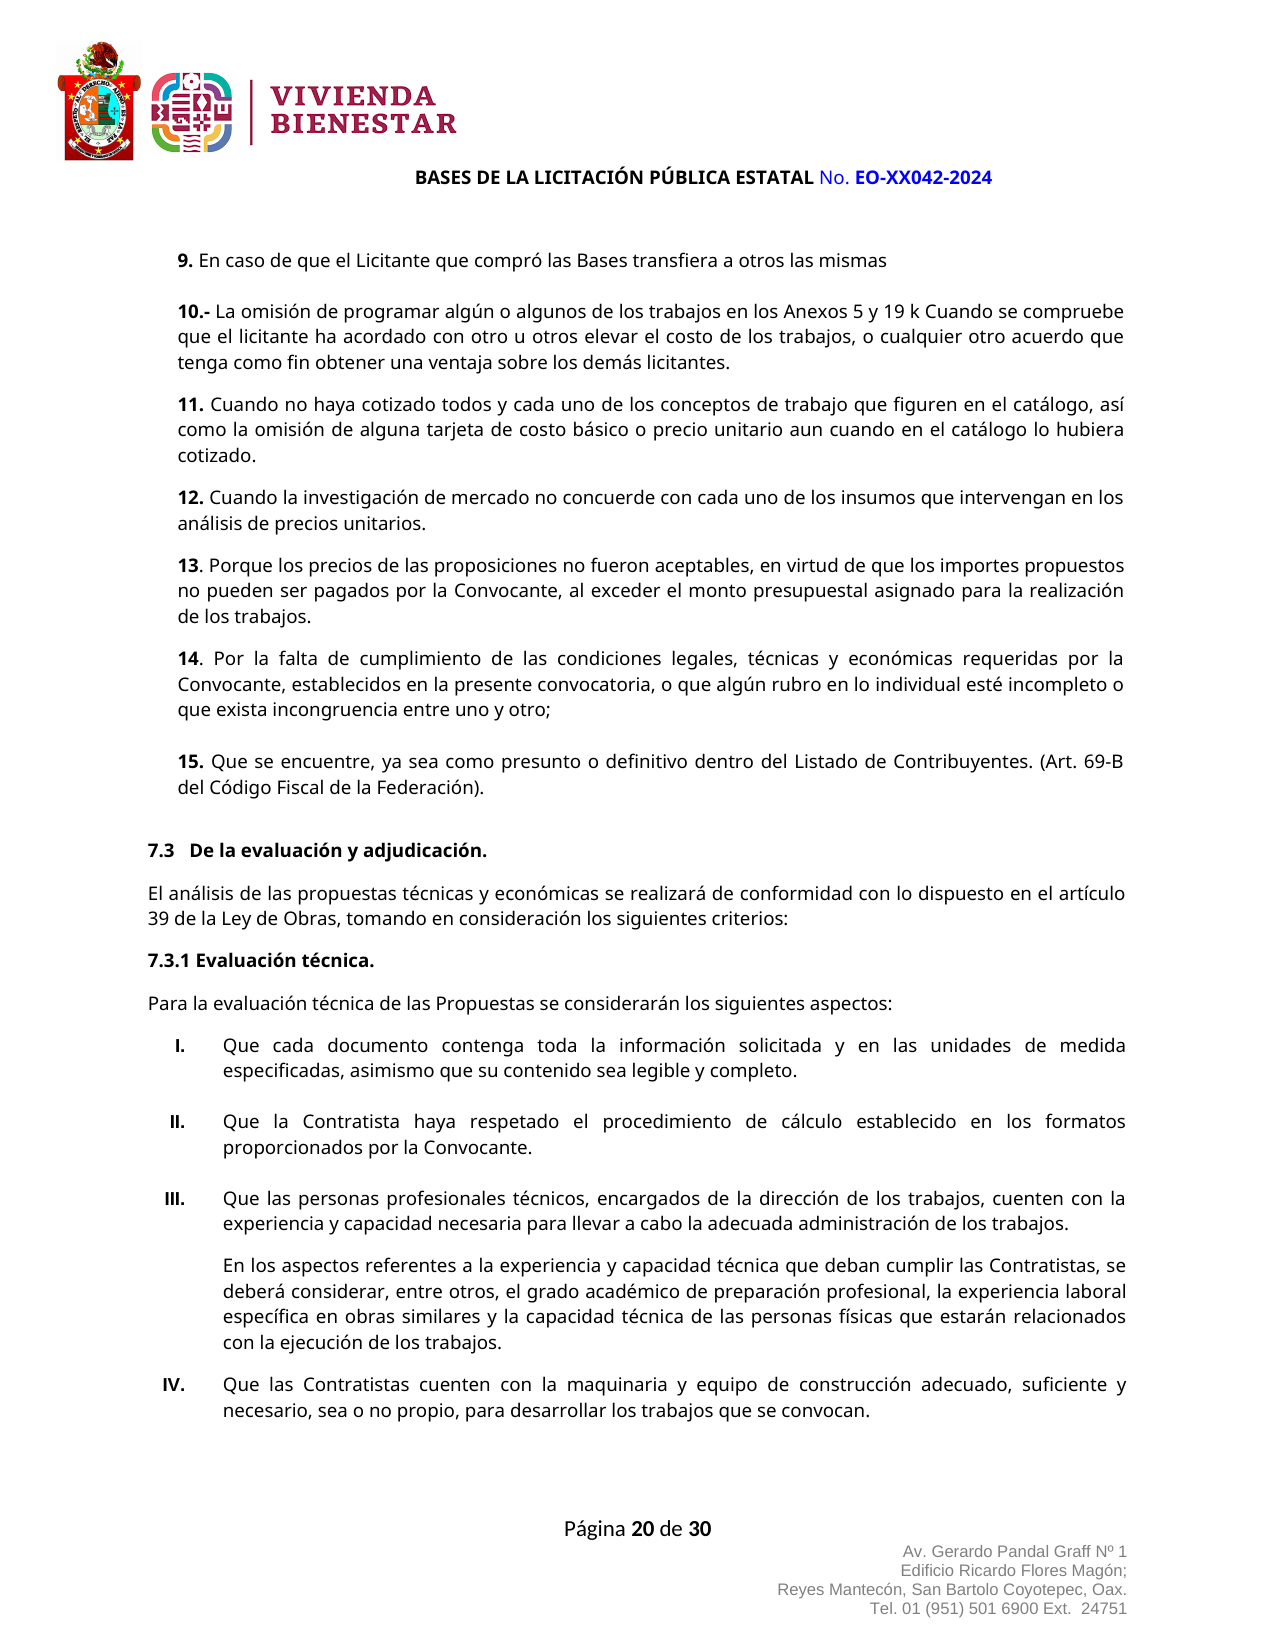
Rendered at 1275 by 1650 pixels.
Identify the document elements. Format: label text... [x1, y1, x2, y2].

text Para la evaluación técnica de las Propuestas se considerarán los siguientes aspectos: [148, 990, 1127, 1015]
text 10.- La omisión de programar algún o algunos de los trabajos en los Anexos 5 y 19 k Cuando se compruebe que el licitante ha acordado con otro u otros elevar el costo de los trabajos, o cualquier otro acuerdo que tenga como fin obtener una ventaja sobre los demás licitantes. [177, 298, 1125, 374]
picture [55, 41, 143, 163]
text 13. Porque los precios de las proposiciones no fueron aceptables, en virtud de que los importes propuestos no pueden ser pagados por la Convocante, al exceder el monto presupuestal asignado para la realización de los trabajos. [177, 552, 1125, 629]
list Que las personas profesionales técnicos, encargados de la dirección de los trabajos, cuenten con la experiencia y capacidad necesaria para llevar a cabo la adecuada administración de los trabajos. [185, 1185, 1127, 1236]
text 12. Cuando la investigación de mercado no concuerde con cada uno de los insumos que intervengan en los análisis de precios unitarios. [177, 484, 1125, 536]
text 11. Cuando no haya cotizado todos y cada uno de los conceptos de trabajo que figuren en el catálogo, así como la omisión de alguna tarjeta de costo básico o precio unitario aun cuando en el catálogo lo hubiera cotizado. [177, 391, 1125, 468]
text 14. Por la falta de cumplimiento de las condiciones legales, técnicas y económicas requeridas por la Convocante, establecidos en la presente convocatoria, o que algún rubro en lo individual esté incompleto o que exista incongruencia entre uno y otro; [177, 645, 1125, 722]
text 7.3 De la evaluación y adjudicación. [148, 838, 1127, 863]
text El análisis de las propuestas técnicas y económicas se realizará de conformidad con lo dispuesto en el artículo 39 de la Ley de Obras, tomando en consideración los siguientes criterios: [148, 880, 1127, 931]
picture [147, 64, 473, 161]
text 15. Que se encuentre, ya sea como presunto o definitivo dentro del Listado de Contribuyentes. (Art. 69-B del Código Fiscal de la Federación). [177, 749, 1125, 800]
list Que cada documento contenga toda la información solicitada y en las unidades de medida especificadas, asimismo que su contenido sea legible y completo. [185, 1032, 1127, 1083]
text 9. En caso de que el Licitante que compró las Bases transfiera a otros las mismas [177, 247, 1098, 272]
text En los aspectos referentes a la experiencia y capacidad técnica que deban cumplir las Contratistas, se deberá considerar, entre otros, el grado académico de preparación profesional, la experiencia laboral específica en obras similares y la capacidad técnica de las personas físicas que estarán relacionados con la ejecución de los trabajos. [223, 1253, 1127, 1355]
list Que las Contratistas cuenten con la maquinaria y equipo de construcción adecuado, suficiente y necesario, sea o no propio, para desarrollar los trabajos que se convocan. [185, 1372, 1127, 1423]
list Que la Contratista haya respetado el procedimiento de cálculo establecido en los formatos proporcionados por la Convocante. [185, 1108, 1127, 1159]
text 7.3.1 Evaluación técnica. [148, 948, 1127, 973]
